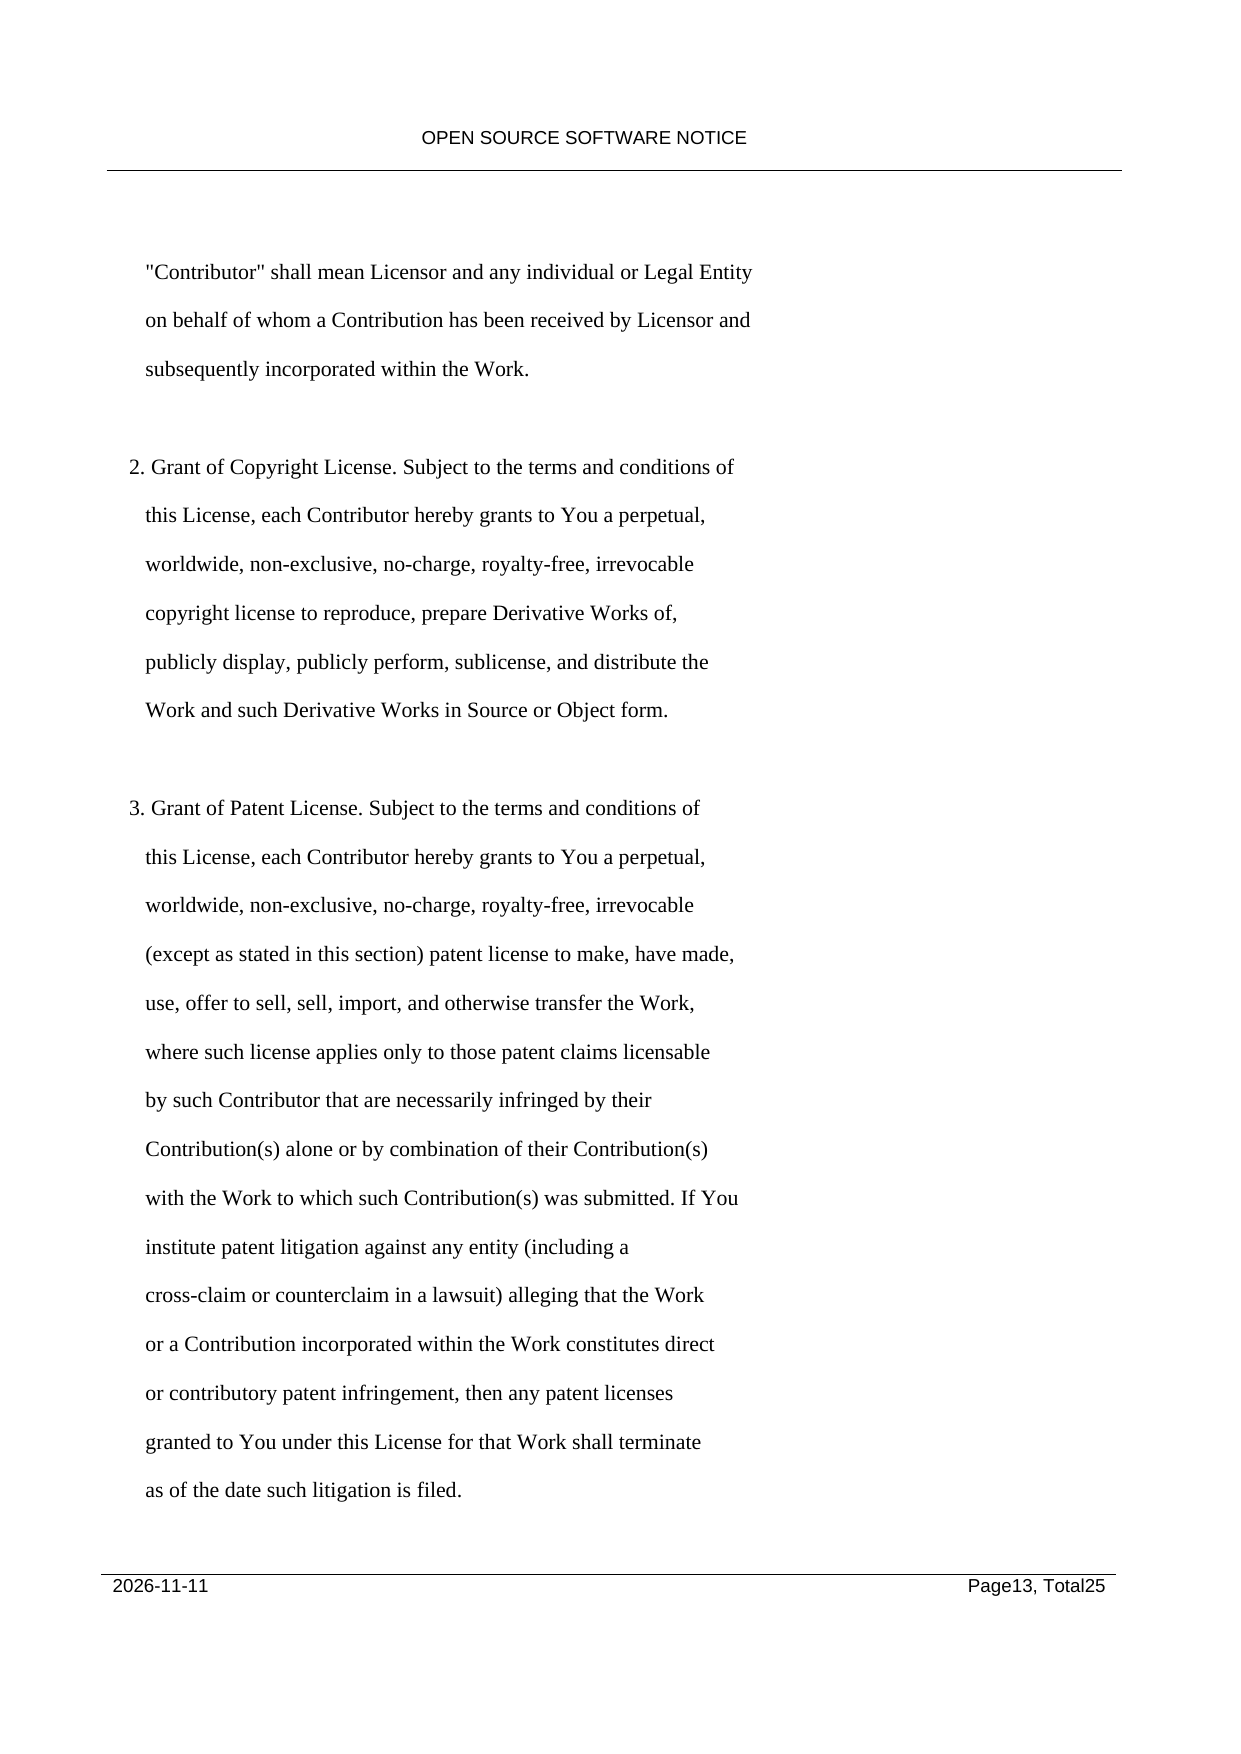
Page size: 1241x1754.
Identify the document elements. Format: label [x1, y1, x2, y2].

text [112, 206, 1128, 1506]
